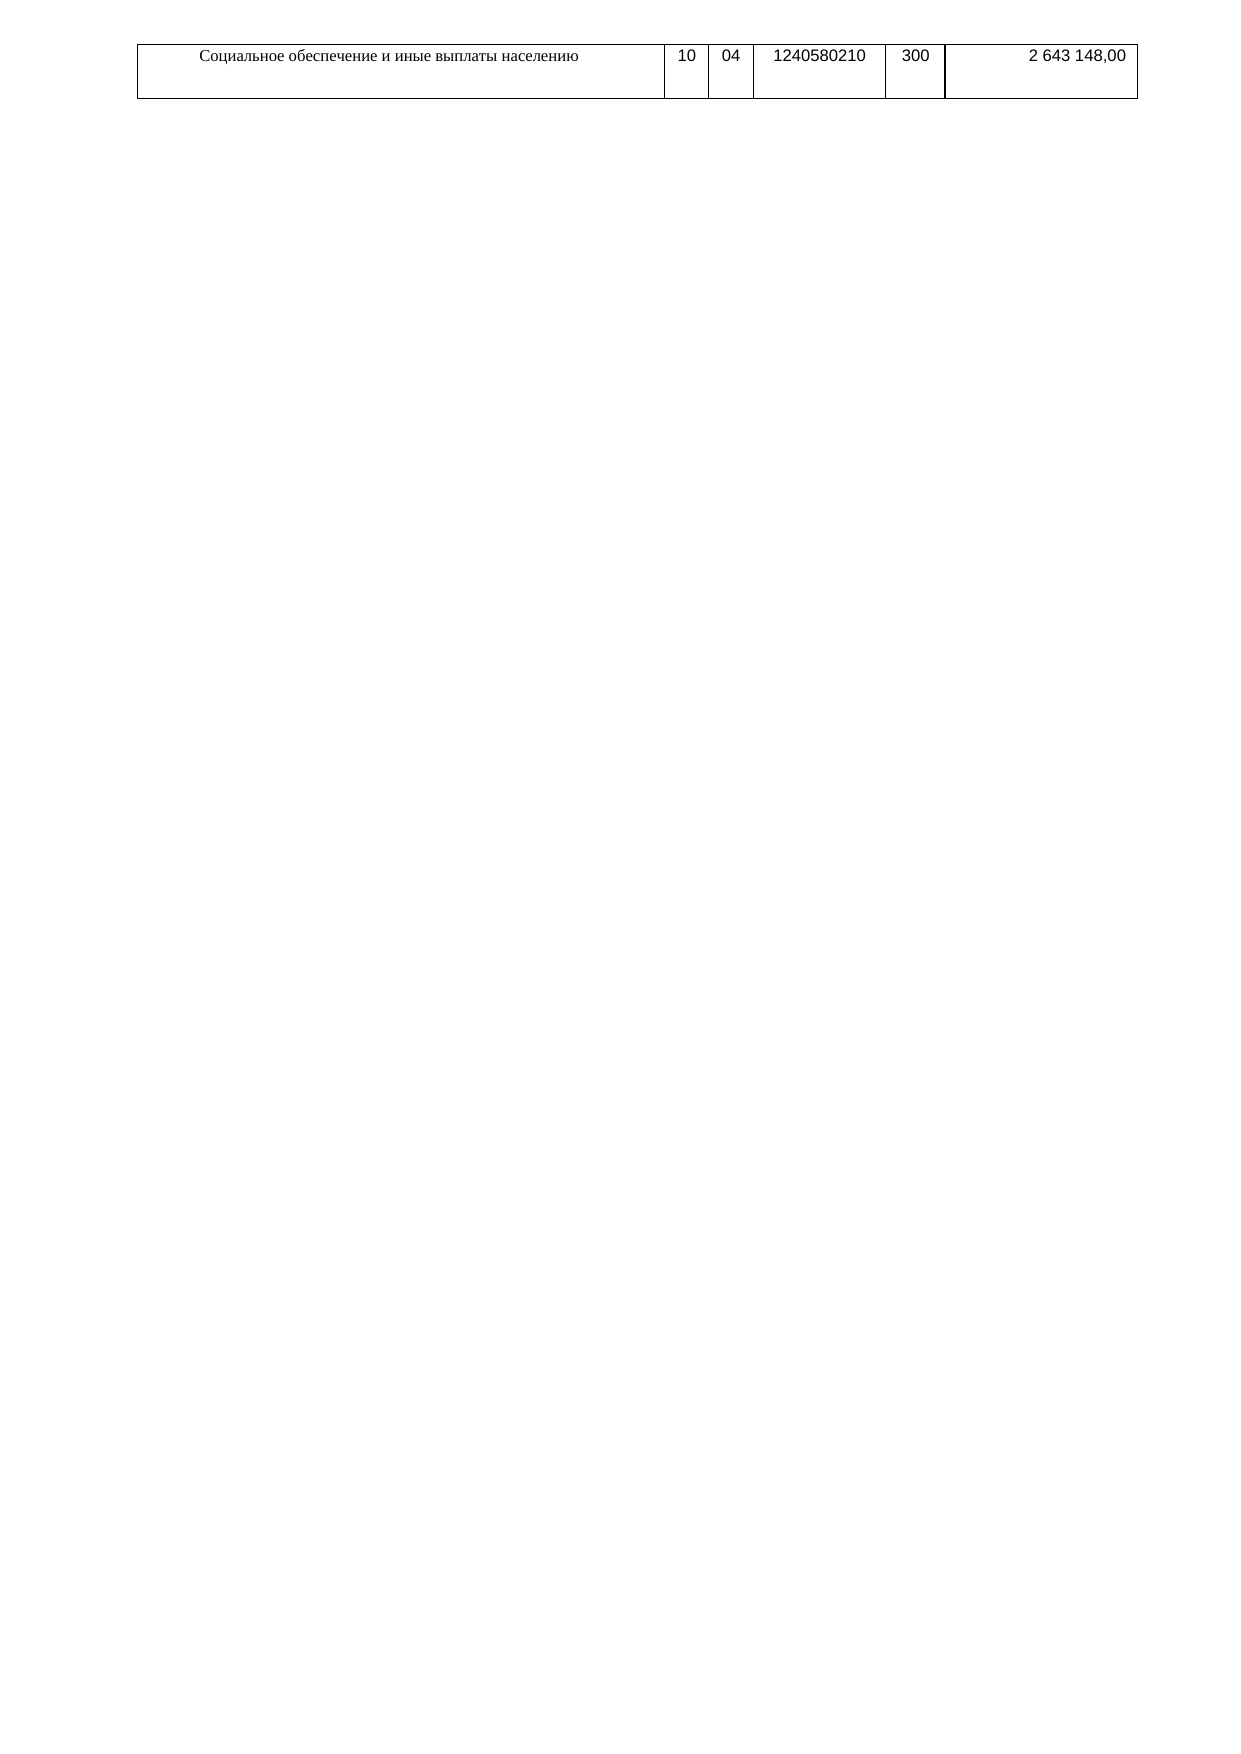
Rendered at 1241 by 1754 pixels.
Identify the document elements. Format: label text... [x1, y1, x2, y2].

table_cell 2 643 148,00 [946, 45, 1137, 98]
table_cell 04 [709, 45, 753, 98]
table_cell Социальное обеспечение и иные выплаты населению [138, 45, 664, 98]
table_cell 300 [886, 45, 944, 98]
table_cell 1240580210 [754, 45, 885, 98]
table_cell 10 [665, 45, 708, 98]
